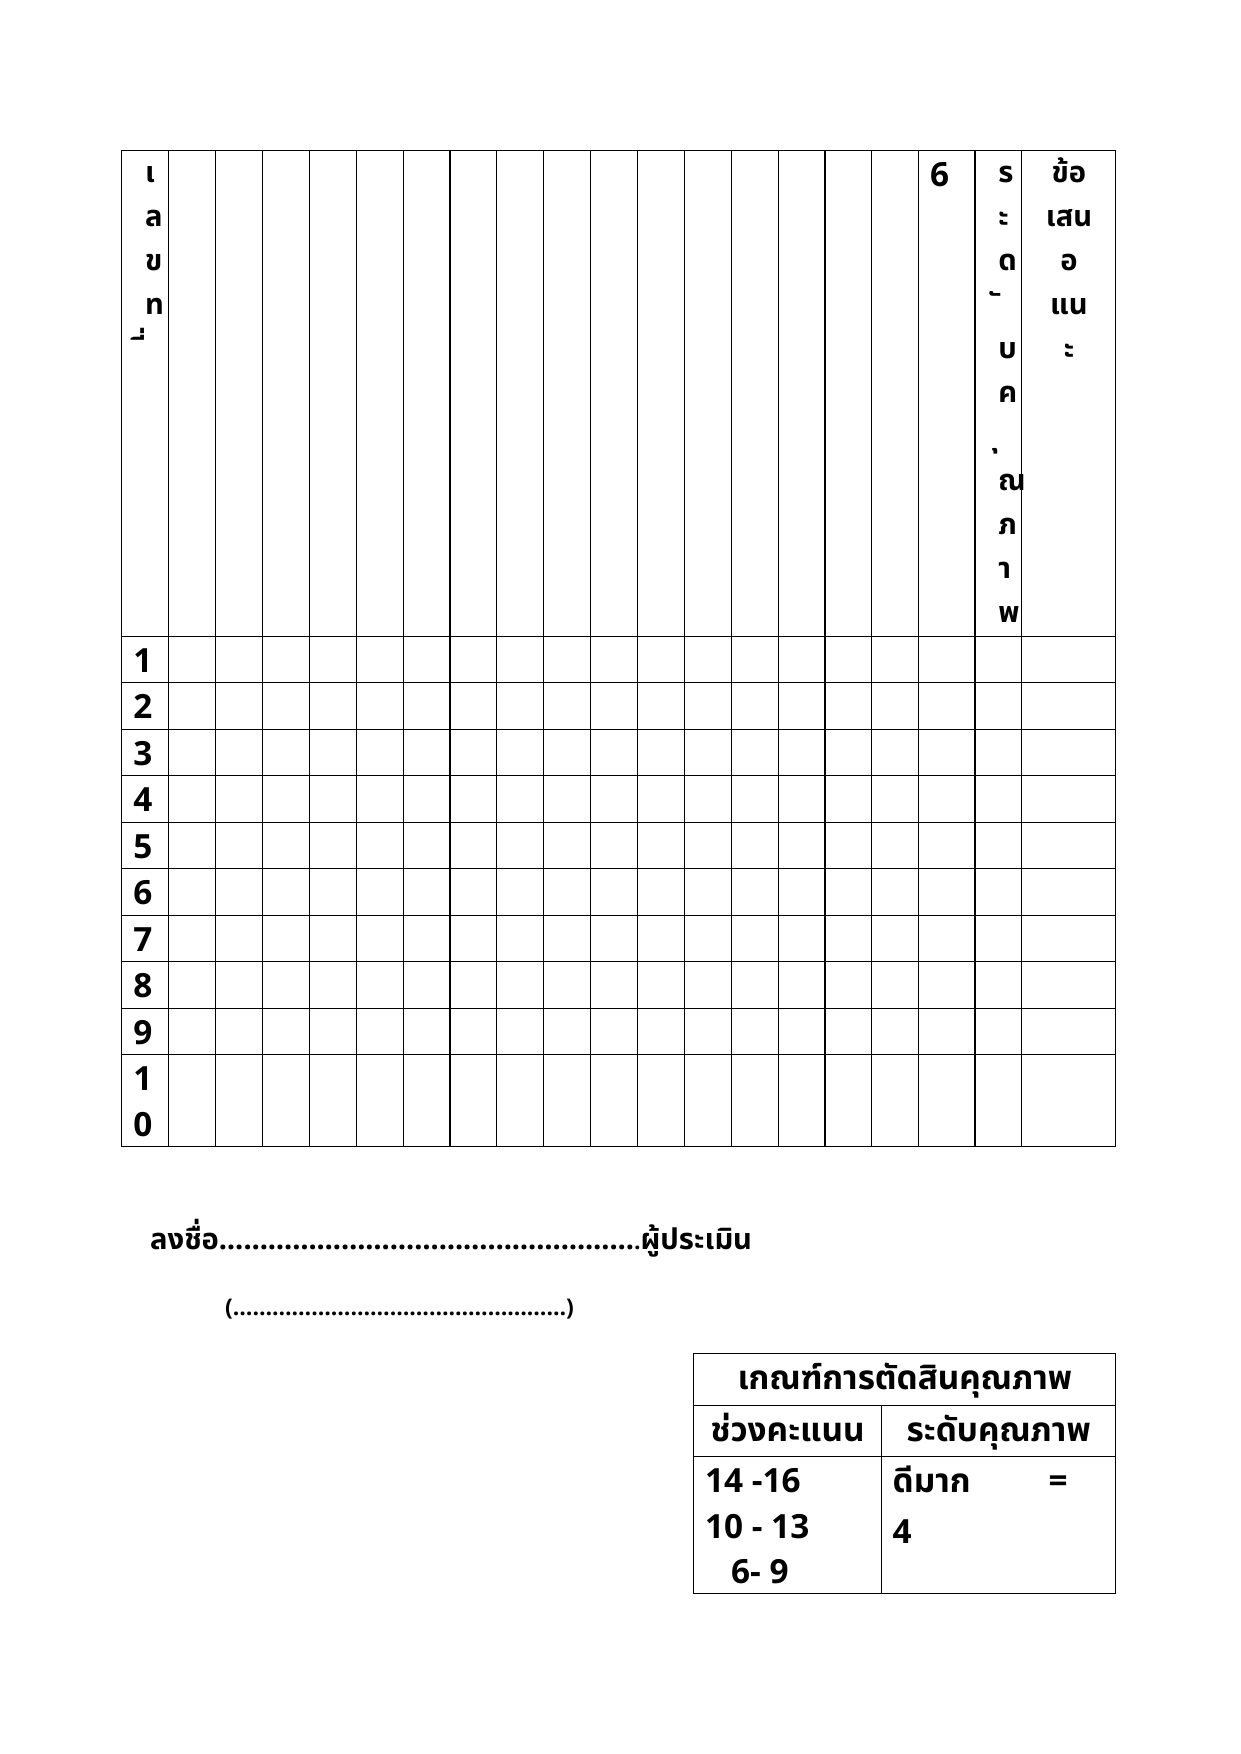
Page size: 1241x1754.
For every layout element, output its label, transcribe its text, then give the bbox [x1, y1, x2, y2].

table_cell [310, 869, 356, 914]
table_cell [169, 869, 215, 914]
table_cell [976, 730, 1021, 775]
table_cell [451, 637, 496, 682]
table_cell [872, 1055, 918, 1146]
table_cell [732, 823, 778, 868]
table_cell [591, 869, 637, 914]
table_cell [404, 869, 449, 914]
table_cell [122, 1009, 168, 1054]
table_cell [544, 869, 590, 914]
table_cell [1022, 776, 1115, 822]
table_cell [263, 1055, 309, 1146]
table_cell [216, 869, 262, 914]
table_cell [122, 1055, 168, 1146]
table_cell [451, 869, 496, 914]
text ลงชื่อ…………………………………………….ผู้ประเมิน [150, 1190, 1090, 1262]
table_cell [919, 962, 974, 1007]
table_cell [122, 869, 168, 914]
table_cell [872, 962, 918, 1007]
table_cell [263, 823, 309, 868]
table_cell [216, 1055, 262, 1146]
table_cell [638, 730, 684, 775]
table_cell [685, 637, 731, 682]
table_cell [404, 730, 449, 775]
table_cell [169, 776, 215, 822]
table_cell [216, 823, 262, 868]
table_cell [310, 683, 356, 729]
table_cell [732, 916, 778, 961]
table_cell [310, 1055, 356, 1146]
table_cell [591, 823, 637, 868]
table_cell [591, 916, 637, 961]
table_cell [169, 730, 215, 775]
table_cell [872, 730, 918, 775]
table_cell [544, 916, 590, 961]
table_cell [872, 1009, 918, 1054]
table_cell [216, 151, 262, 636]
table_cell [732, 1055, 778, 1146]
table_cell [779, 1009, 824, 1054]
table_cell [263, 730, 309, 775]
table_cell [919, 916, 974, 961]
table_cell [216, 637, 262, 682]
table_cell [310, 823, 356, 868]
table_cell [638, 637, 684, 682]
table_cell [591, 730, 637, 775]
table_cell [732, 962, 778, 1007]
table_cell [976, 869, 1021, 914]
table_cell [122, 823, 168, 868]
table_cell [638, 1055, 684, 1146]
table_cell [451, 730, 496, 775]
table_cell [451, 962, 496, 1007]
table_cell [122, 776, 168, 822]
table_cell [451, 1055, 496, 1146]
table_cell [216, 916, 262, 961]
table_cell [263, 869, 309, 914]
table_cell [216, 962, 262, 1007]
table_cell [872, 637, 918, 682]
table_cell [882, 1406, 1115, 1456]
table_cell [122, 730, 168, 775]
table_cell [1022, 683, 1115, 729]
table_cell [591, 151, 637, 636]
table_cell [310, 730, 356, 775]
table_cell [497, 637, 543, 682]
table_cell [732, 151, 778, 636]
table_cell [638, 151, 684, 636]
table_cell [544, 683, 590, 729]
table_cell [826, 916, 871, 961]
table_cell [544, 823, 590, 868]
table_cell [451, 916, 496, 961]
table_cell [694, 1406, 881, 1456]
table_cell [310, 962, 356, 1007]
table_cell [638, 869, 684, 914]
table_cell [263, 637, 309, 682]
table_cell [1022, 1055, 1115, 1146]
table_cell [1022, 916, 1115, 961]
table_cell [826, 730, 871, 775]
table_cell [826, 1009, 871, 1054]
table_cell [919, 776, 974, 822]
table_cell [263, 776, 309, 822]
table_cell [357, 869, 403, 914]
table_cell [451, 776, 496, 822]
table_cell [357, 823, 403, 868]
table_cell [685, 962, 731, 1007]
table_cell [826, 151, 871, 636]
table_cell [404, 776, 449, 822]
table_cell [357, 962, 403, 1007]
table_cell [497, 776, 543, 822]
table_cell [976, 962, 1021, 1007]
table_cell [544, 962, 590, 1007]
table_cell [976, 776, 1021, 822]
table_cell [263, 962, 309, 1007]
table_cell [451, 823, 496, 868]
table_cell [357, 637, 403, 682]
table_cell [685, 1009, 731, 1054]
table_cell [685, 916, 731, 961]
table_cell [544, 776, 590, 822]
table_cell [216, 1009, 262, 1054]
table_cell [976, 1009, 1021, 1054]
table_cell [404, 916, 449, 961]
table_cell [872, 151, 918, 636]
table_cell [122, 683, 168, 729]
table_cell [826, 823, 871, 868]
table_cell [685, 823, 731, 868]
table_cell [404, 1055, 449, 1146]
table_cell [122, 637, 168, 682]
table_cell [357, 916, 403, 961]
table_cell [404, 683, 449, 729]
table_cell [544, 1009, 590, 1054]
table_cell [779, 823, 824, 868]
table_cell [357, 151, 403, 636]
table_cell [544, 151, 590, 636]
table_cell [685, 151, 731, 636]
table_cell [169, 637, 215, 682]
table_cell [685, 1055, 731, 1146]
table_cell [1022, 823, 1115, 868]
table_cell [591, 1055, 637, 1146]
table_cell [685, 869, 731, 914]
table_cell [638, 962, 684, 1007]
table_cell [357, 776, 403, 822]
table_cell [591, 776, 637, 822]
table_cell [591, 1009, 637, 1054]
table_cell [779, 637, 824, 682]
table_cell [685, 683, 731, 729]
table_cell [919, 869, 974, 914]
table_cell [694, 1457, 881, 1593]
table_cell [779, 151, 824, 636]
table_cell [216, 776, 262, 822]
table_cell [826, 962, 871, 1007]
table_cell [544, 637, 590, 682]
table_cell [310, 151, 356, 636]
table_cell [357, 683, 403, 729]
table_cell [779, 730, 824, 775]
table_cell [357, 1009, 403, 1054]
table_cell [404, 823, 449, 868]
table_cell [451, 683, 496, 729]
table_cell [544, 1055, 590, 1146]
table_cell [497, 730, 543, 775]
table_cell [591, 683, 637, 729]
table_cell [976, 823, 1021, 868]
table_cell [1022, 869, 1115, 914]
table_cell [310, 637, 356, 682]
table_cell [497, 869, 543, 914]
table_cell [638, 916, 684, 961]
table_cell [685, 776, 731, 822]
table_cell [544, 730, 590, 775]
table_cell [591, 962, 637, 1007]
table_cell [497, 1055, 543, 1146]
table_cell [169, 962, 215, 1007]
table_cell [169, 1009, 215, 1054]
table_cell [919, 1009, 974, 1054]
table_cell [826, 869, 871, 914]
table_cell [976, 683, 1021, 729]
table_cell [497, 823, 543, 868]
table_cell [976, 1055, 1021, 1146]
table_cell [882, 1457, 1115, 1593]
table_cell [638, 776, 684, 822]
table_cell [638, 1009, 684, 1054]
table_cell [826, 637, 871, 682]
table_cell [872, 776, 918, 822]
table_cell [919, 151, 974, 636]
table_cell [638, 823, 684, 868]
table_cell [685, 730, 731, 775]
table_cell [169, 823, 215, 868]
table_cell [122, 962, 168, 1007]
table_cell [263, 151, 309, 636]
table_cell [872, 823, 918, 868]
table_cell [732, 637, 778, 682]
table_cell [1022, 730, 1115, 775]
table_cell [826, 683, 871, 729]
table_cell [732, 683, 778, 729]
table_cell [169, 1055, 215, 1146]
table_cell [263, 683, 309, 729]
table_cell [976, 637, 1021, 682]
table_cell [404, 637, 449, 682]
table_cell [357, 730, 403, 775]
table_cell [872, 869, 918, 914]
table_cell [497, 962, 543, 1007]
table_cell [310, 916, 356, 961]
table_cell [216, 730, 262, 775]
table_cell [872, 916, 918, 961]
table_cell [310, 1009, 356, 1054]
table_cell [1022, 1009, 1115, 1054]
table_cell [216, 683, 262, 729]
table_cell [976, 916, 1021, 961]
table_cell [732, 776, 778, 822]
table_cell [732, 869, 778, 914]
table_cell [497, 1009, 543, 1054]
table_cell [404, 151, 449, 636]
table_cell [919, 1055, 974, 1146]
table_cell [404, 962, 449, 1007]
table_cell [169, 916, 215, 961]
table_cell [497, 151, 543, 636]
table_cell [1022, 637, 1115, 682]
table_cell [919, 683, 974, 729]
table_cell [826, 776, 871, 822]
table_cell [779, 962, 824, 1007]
text (……………………………………………) [150, 1262, 1090, 1322]
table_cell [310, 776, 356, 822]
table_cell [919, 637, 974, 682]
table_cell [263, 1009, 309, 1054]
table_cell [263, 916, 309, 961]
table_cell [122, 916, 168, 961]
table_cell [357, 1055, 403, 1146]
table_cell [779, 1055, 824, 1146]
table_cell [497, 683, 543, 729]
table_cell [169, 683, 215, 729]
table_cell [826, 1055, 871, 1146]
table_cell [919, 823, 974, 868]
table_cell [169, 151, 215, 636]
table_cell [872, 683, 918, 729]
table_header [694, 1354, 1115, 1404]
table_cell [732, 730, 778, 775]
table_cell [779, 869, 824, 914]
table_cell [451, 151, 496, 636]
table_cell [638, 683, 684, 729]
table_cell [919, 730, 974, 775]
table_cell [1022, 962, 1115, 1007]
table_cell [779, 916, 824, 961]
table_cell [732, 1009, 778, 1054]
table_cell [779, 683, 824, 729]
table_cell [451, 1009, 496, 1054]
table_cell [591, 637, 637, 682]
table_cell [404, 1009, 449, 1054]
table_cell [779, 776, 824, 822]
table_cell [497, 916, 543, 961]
